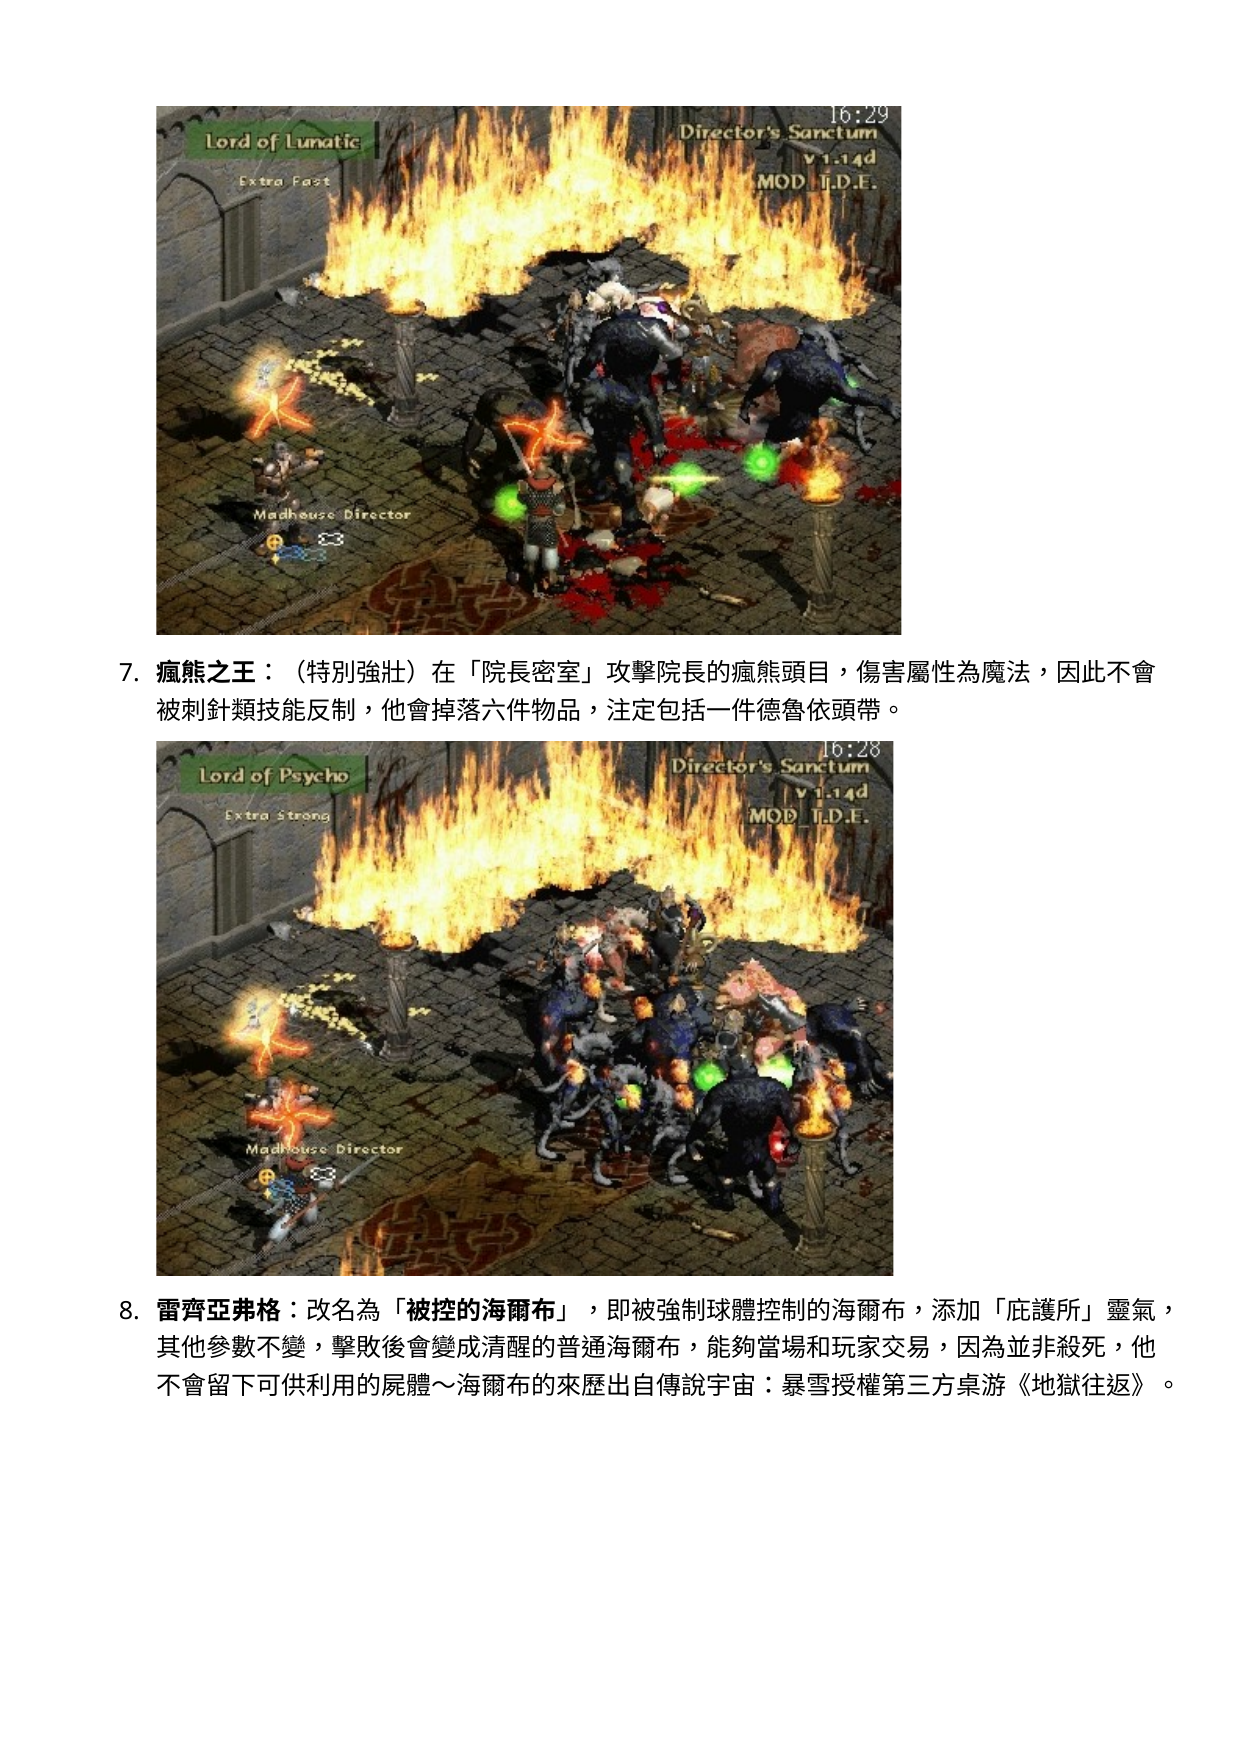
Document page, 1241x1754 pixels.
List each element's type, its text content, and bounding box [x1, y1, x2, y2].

list 瘋熊之王：（特別強壯）在「院長密室」攻擊院長的瘋熊頭目，傷害屬性為魔法，因此不會被刺針類技能反制，他會掉落六件物品，注定包括一件德魯依頭帶。 [119, 652, 1165, 727]
picture [156, 106, 902, 635]
list 雷齊亞弗格：改名為「被控的海爾布」，即被強制球體控制的海爾布，添加「庇護所」靈氣，其他參數不變，擊敗後會變成清醒的普通海爾布，能夠當場和玩家交易，因為並非殺死，他不會留下可供利用的屍體～海爾布的來歷出自傳說宇宙：暴雪授權第三方桌游《地獄往返》。 [119, 1289, 1165, 1402]
picture [156, 741, 894, 1276]
